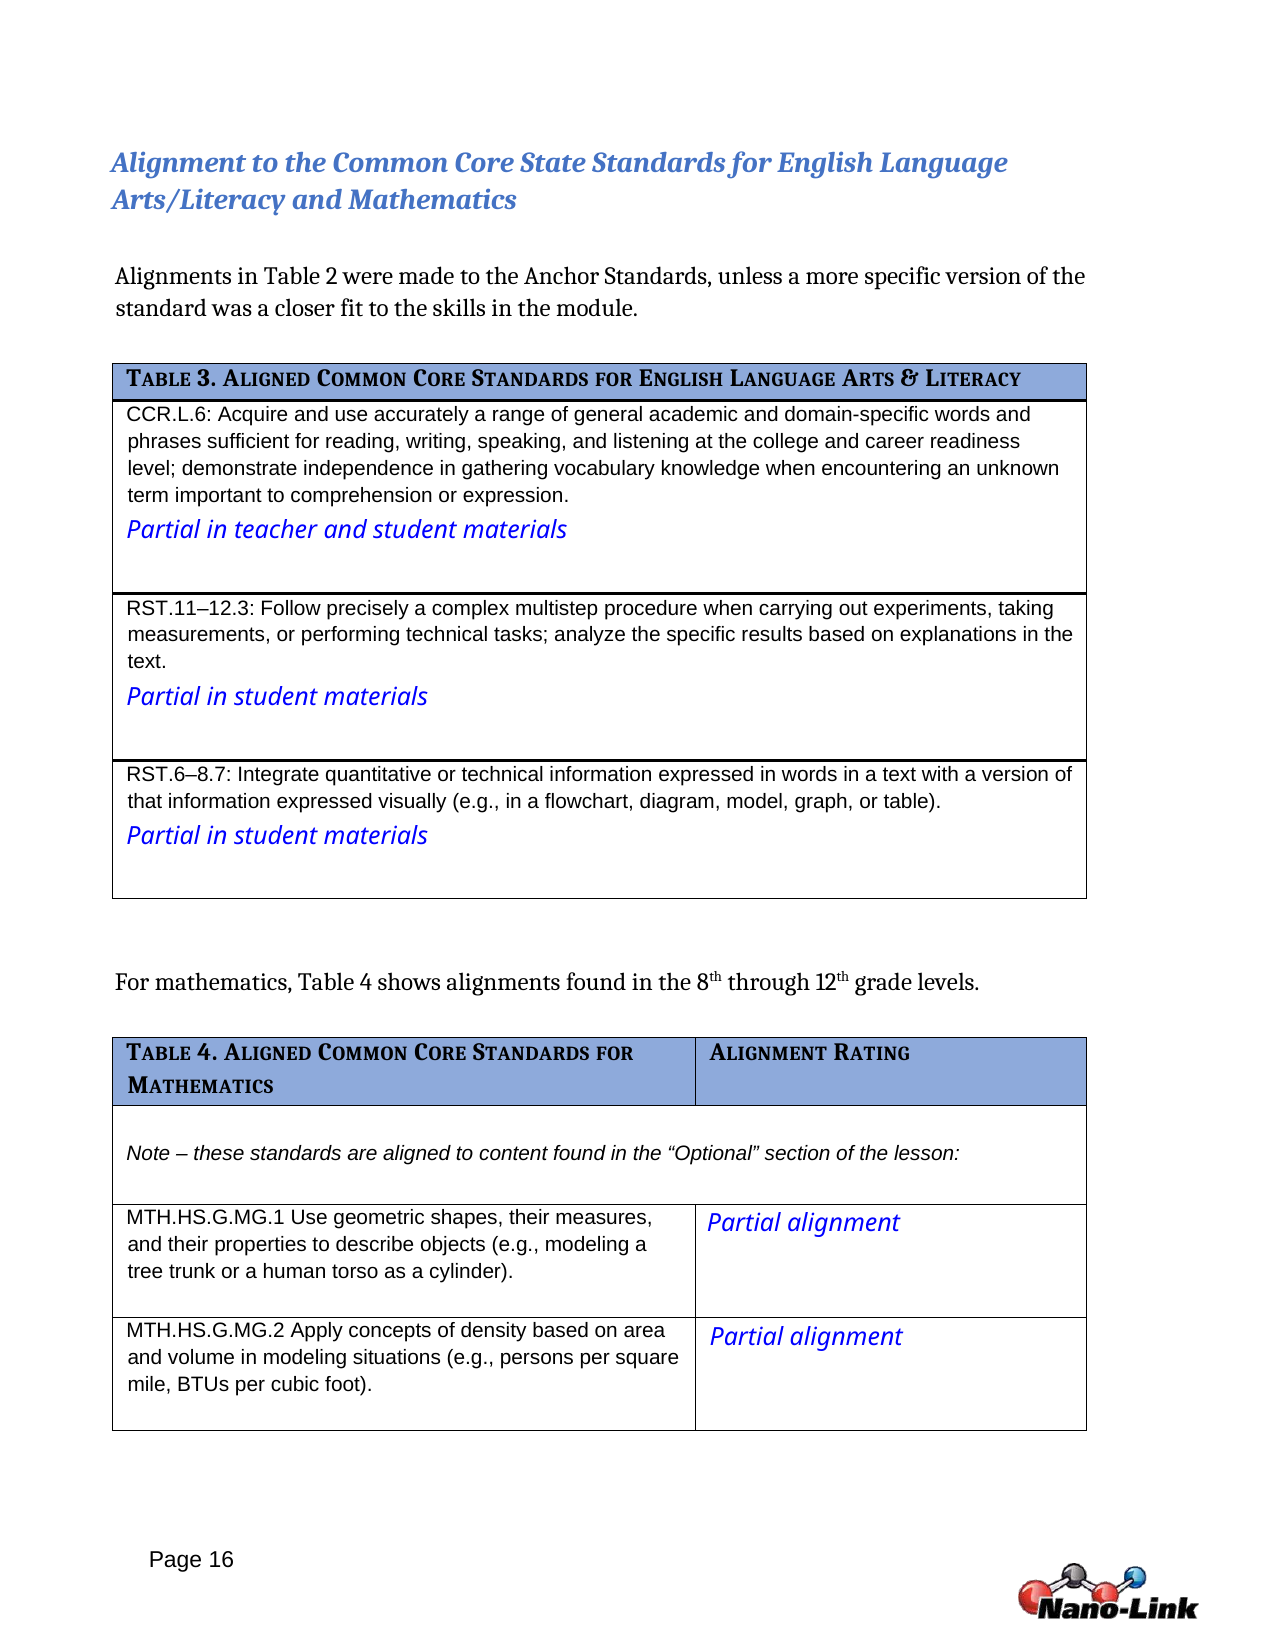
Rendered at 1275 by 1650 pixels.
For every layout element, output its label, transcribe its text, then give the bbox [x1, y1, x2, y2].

subtitle Alignment to the Common Core State Standards for English Language Arts/Literacy and Mathematics [111, 147, 1132, 216]
table_cell MTH.HS.G.MG.1 Use geometric shapes, their measures, and their properties to describe objects (e.g., modeling a tree trunk or a human torso as a cylinder). [113, 1205, 695, 1317]
table_header Alignment Rating [696, 1038, 1086, 1105]
text Alignments in Table 2 were made to the Anchor Standards, unless a more specific version of the standard was a closer fit to the skills in the module. [114, 262, 1132, 323]
table_cell Partial alignment [696, 1318, 1086, 1430]
table_header Table 4. Aligned Common Core Standards for Mathematics [113, 1038, 695, 1105]
table_cell CCR.L.6: Acquire and use accurately a range of general academic and domain-specific words and phrases sufficient for reading, writing, speaking, and listening at the college and career readiness level; demonstrate independence in gathering vocabulary knowledge when encountering an unknown term important to comprehension or expression. Partial in teacher and student materials [113, 402, 1086, 592]
table_header Table 3. Aligned Common Core Standards for English Language Arts & Literacy [113, 364, 1086, 399]
table_cell RST.6–8.7: Integrate quantitative or technical information expressed in words in a text with a version of that information expressed visually (e.g., in a flowchart, diagram, model, graph, or table). Partial in student materials [113, 762, 1086, 898]
text For mathematics, Table 4 shows alignments found in the 8th through 12th grade levels. [114, 968, 1132, 997]
table_cell MTH.HS.G.MG.2 Apply concepts of density based on area and volume in modeling situations (e.g., persons per square mile, BTUs per cubic foot). [113, 1318, 695, 1430]
table_cell RST.11–12.3: Follow precisely a complex multistep procedure when carrying out experiments, taking measurements, or performing technical tasks; analyze the specific results based on explanations in the text. Partial in student materials [113, 595, 1086, 759]
table_cell Note – these standards are aligned to content found in the “Optional” section of the lesson: [113, 1106, 1086, 1204]
table_cell Partial alignment [696, 1205, 1086, 1317]
picture [1018, 1563, 1203, 1623]
